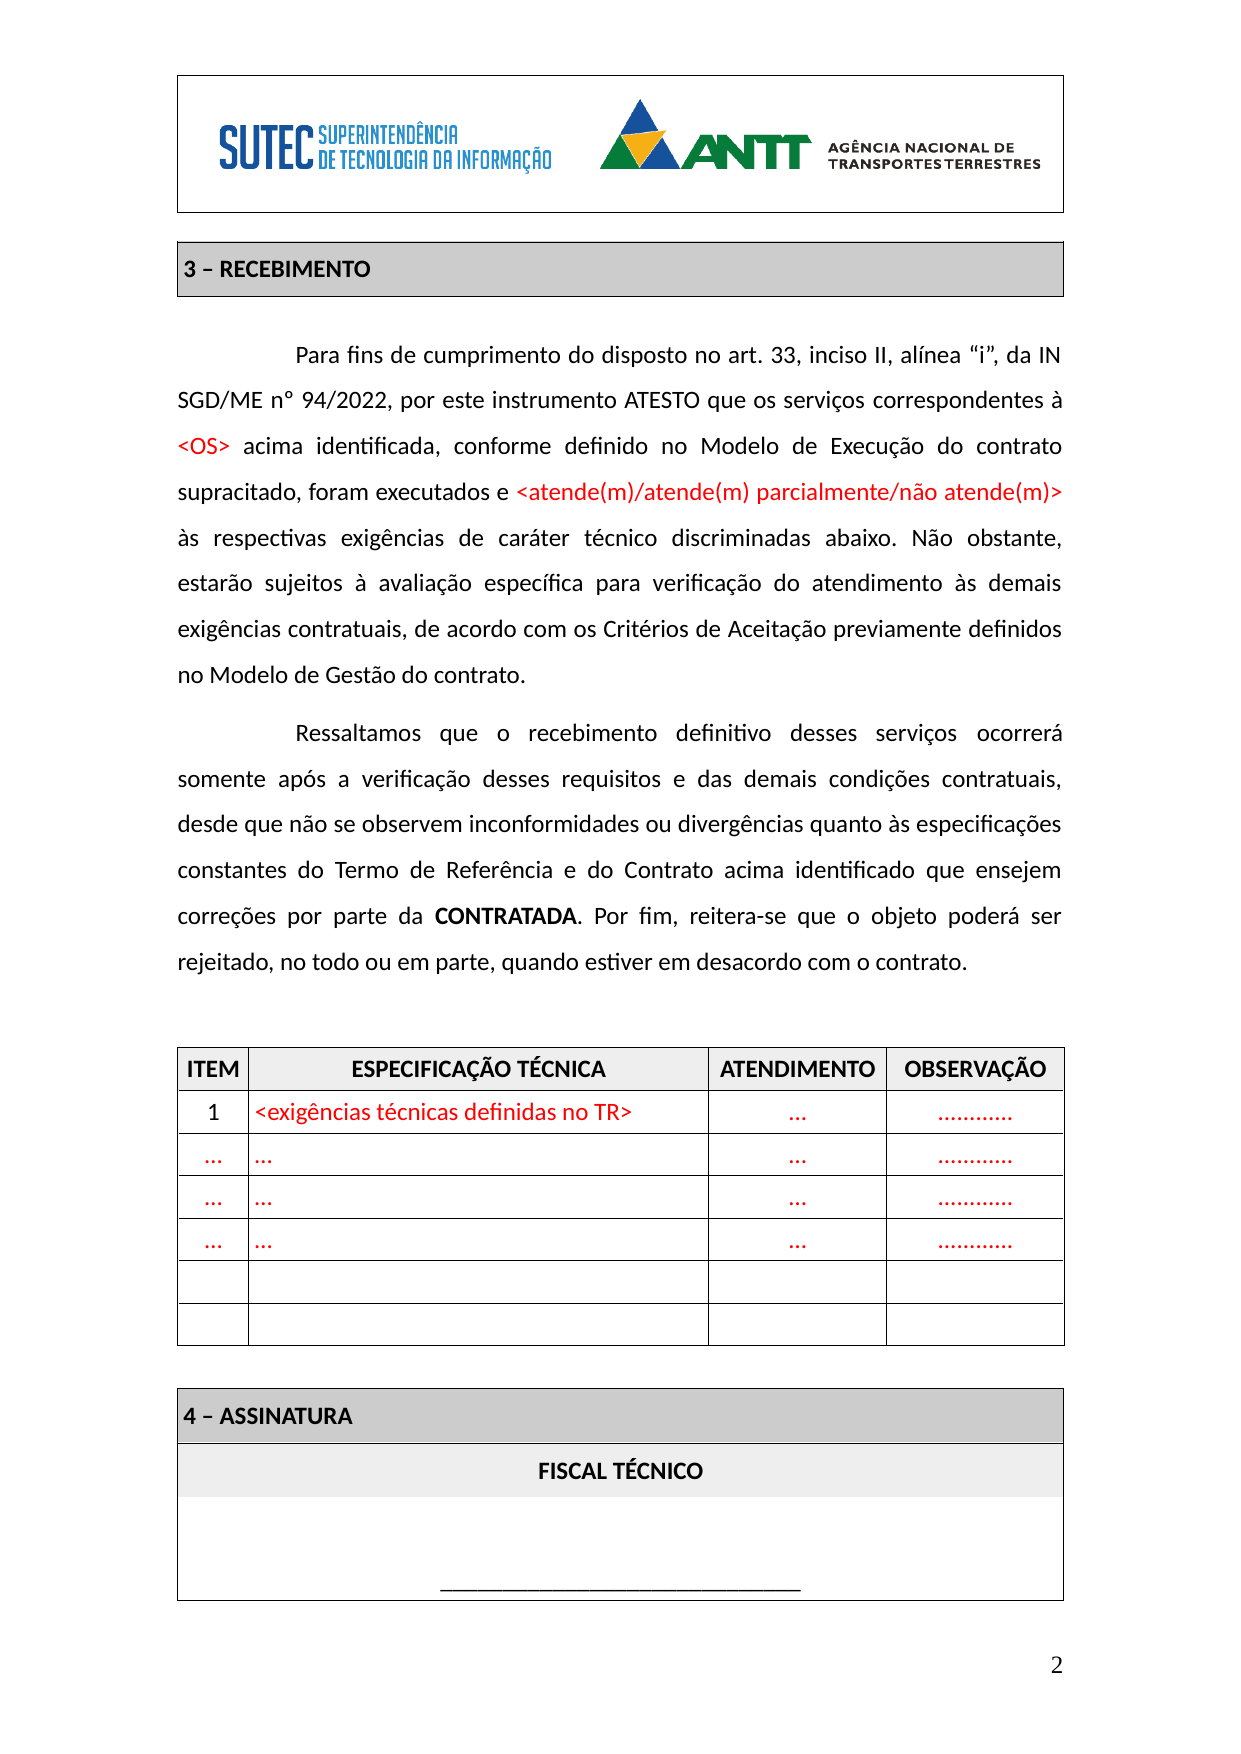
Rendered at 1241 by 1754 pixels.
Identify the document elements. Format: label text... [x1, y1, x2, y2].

table_cell ............ [887, 1133, 1064, 1175]
table_cell ............ [887, 1090, 1064, 1133]
table_cell … [178, 1176, 248, 1218]
table_cell _____________________________ <Nome do Fiscal Técnico do Contrato> Matrícula Siape: xxxxxx <Local>, <dia> de <mês> de <ano>. [178, 1498, 1063, 1600]
table_cell … [709, 1176, 886, 1218]
table_cell ... [709, 1091, 886, 1133]
table_cell … [249, 1219, 708, 1260]
table_cell [887, 1303, 1064, 1345]
table_header OBSERVAÇÃO [887, 1048, 1064, 1090]
table_cell … [178, 1134, 248, 1175]
table_cell … [709, 1134, 886, 1175]
table_header 4 – ASSINATURA [178, 1389, 1063, 1442]
table_cell [709, 1304, 886, 1345]
table_cell 1 [178, 1091, 248, 1133]
table_cell [178, 1261, 248, 1303]
table_cell [249, 1304, 708, 1345]
table_cell [249, 1261, 708, 1303]
table_cell [887, 1260, 1064, 1303]
table_cell ............ [887, 1218, 1064, 1260]
table_cell … [178, 1219, 248, 1260]
table_cell [178, 1304, 248, 1345]
table_cell … [249, 1134, 708, 1175]
table_header FISCAL TÉCNICO [178, 1444, 1063, 1497]
text Ressaltamos que o recebimento definitivo desses serviços ocorrerá somente após a verificação desses requisitos e das demais condições contratuais, desde que não se observem inconformidades ou divergências quanto às especificações constantes do Termo de Referência e do Contrato acima identificado que ensejem correções por parte da CONTRATADA. Por fim, reitera-se que o objeto poderá ser rejeitado, no todo ou em parte, quando estiver em desacordo com o contrato. [177, 717, 1063, 976]
table_header ATENDIMENTO [709, 1048, 886, 1090]
table_cell … [249, 1176, 708, 1218]
table_cell … [709, 1219, 886, 1260]
table_cell ............ [887, 1175, 1064, 1218]
table_cell <exigências técnicas definidas no TR> [249, 1091, 708, 1133]
picture [183, 81, 1064, 207]
table_header 3 – RECEBIMENTO [178, 243, 1063, 296]
text Para fins de cumprimento do disposto no art. 33, inciso II, alínea “i”, da IN SGD/ME nº 94/2022, por este instrumento ATESTO que os serviços correspondentes à <OS> acima identificada, conforme definido no Modelo de Execução do contrato supracitado, foram executados e <atende(m)/atende(m) parcialmente/não atende(m)> às respectivas exigências de caráter técnico discriminadas abaixo. Não obstante, estarão sujeitos à avaliação específica para verificação do atendimento às demais exigências contratuais, de acordo com os Critérios de Aceitação previamente definidos no Modelo de Gestão do contrato. [177, 339, 1063, 689]
table_header ITEM [178, 1048, 248, 1090]
table_cell [709, 1261, 886, 1303]
table_header ESPECIFICAÇÃO TÉCNICA [249, 1048, 708, 1090]
